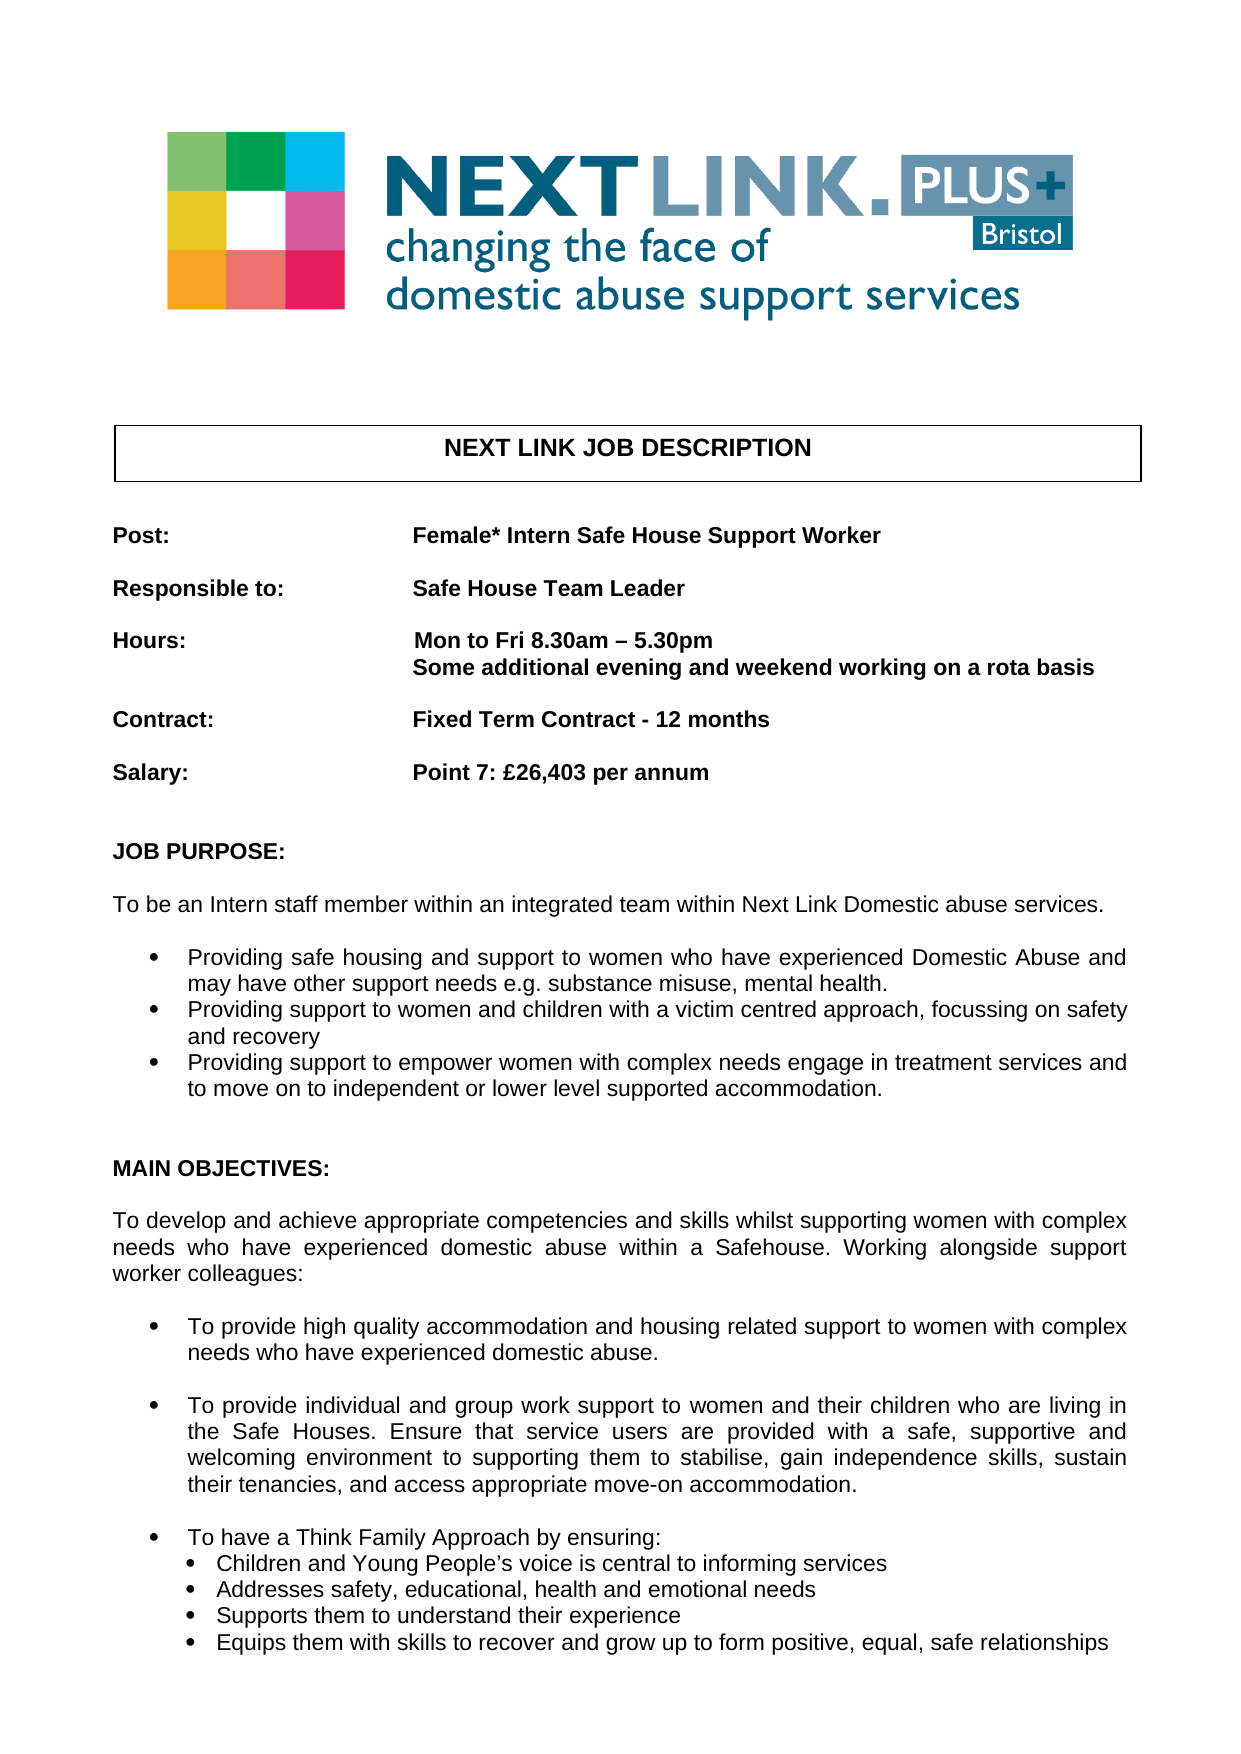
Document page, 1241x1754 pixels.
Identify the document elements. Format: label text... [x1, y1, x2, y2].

text Salary: Point 7: £26,403 per annum [112, 759, 1128, 786]
text Hours: Mon to Fri 8.30am – 5.30pm [112, 627, 1128, 654]
list To provide individual and group work support to women and their children who are living in the Safe Houses. Ensure that service users are provided with a safe, supportive and welcoming environment to supporting them to stabilise, gain independence skills, sustain their tenancies, and access appropriate move-on accommodation. [150, 1392, 1128, 1497]
list Addresses safety, educational, health and emotional needs [186, 1576, 1128, 1602]
list Providing support to empower women with complex needs engage in treatment services and to move on to independent or lower level supported accommodation. [150, 1049, 1128, 1102]
list Providing safe housing and support to women who have experienced Domestic Abuse and may have other support needs e.g. substance misuse, mental health. [150, 944, 1128, 996]
list To provide high quality accommodation and housing related support to women with complex needs who have experienced domestic abuse. [150, 1313, 1128, 1365]
list Children and Young People’s voice is central to informing services [186, 1550, 1128, 1576]
text To be an Intern staff member within an integrated team within Next Link Domestic abuse services. [112, 891, 1128, 917]
text Contract: Fixed Term Contract - 12 months [112, 706, 1128, 733]
list Supports them to understand their experience [186, 1602, 1128, 1629]
text Post: Female* Intern Safe House Support Worker [112, 522, 1128, 548]
text Responsible to: Safe House Team Leader [112, 575, 1128, 601]
list Equips them with skills to recover and grow up to form positive, equal, safe relationships [186, 1629, 1128, 1655]
text Some additional evening and weekend working on a rota basis [112, 654, 1128, 680]
text To develop and achieve appropriate competencies and skills whilst supporting women with complex needs who have experienced domestic abuse within a Safehouse. Working alongside support worker colleagues: [112, 1207, 1128, 1286]
text JOB PURPOSE: [112, 838, 1128, 864]
list Providing support to women and children with a victim centred approach, focussing on safety and recovery [150, 996, 1128, 1049]
text MAIN OBJECTIVES: [112, 1154, 1128, 1181]
list To have a Think Family Approach by ensuring: [150, 1523, 1128, 1550]
picture [112, 76, 1128, 364]
